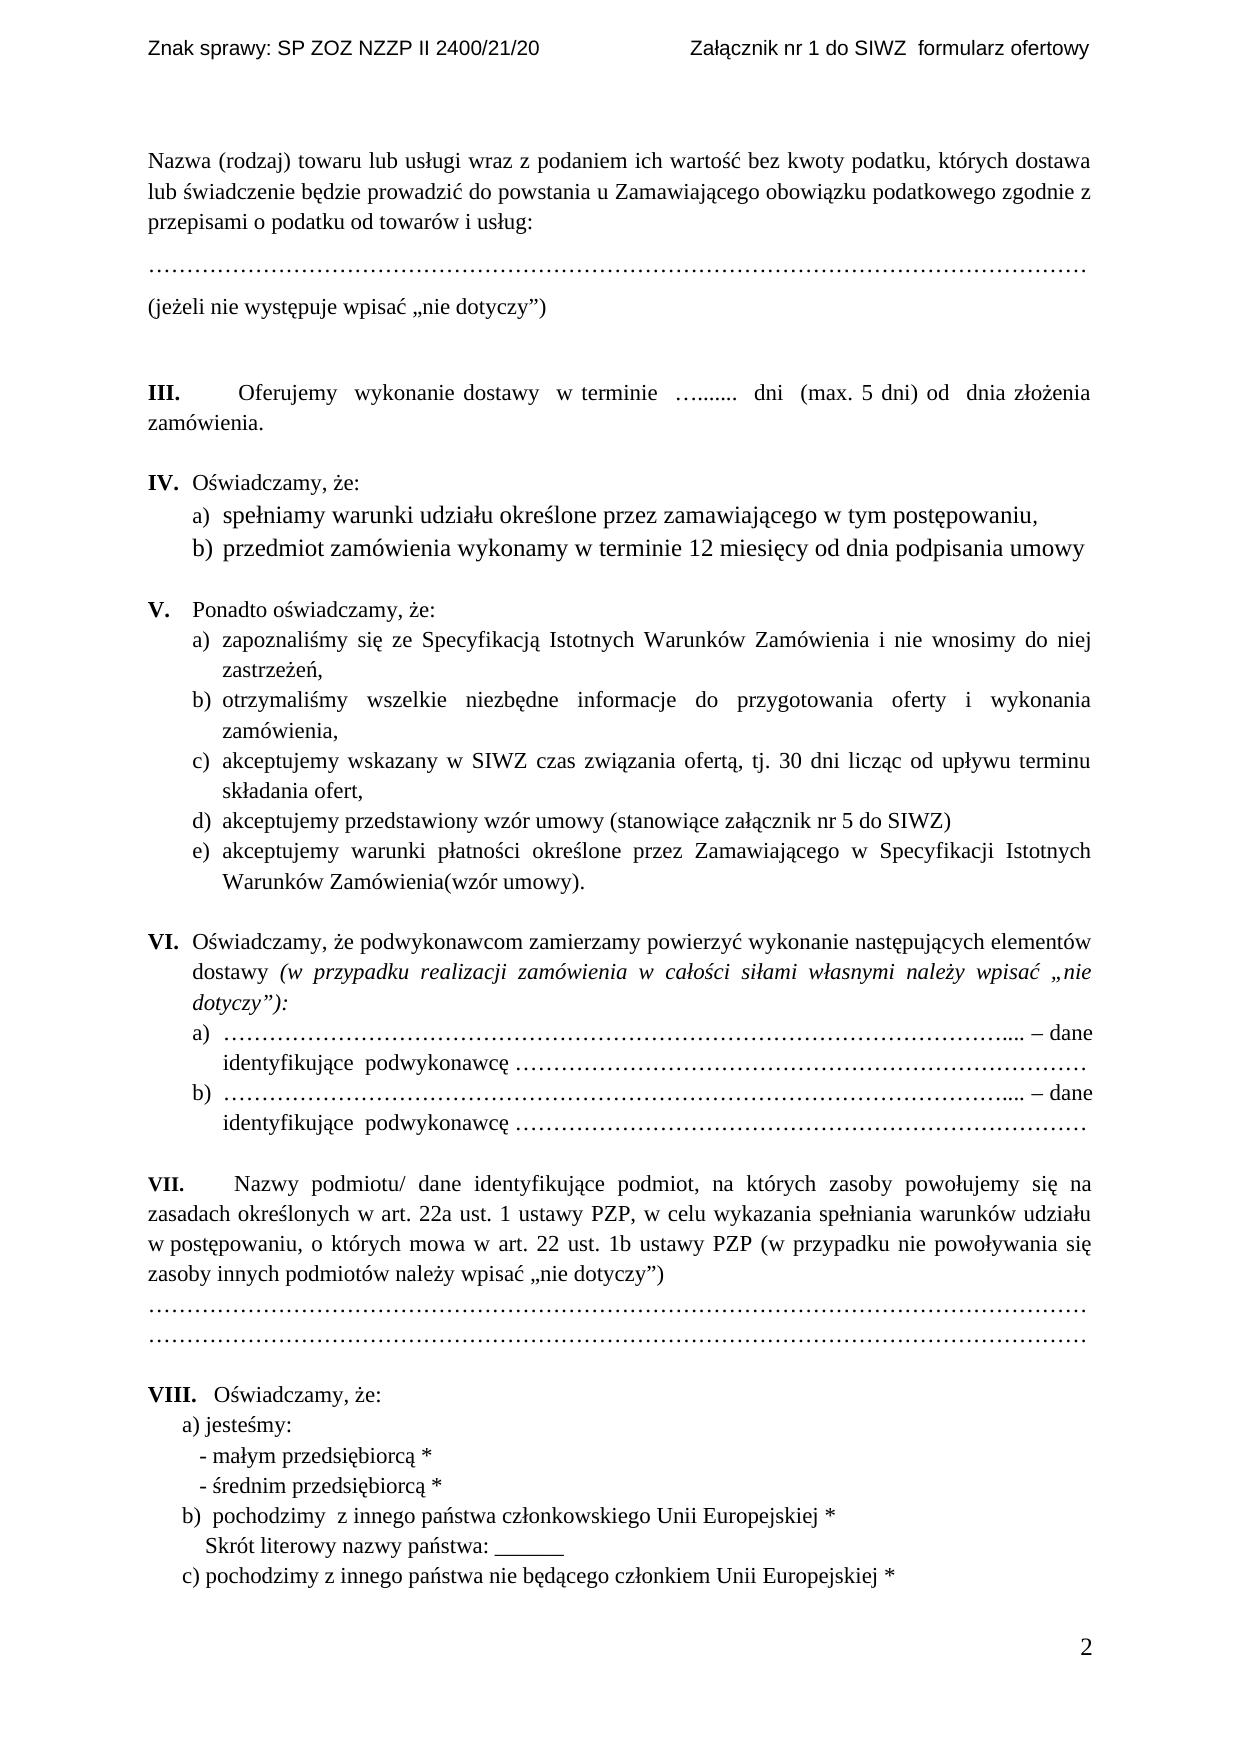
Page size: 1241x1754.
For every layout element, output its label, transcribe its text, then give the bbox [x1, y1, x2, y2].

subtitle …………………………………………………………………………………………………………… [148, 1291, 1093, 1317]
list przedmiot zamówienia wykonamy w terminie 12 miesięcy od dnia podpisania umowy [185, 533, 1093, 561]
text a) jesteśmy: [148, 1412, 1093, 1438]
list otrzymaliśmy wszelkie niezbędne informacje do przygotowania oferty i wykonania zamówienia, [192, 687, 1093, 743]
text b) pochodzimy z innego państwa członkowskiego Unii Europejskiej * [148, 1502, 1093, 1528]
text VIII. Oświadczamy, że: [148, 1381, 1093, 1408]
text - średnim przedsiębiorcą * [148, 1472, 1093, 1498]
subtitle Oświadczamy, że: [148, 469, 1093, 496]
text …………………………………………………………………………………………………………… [148, 251, 1093, 277]
subtitle Ponadto oświadczamy, że: [148, 596, 1093, 622]
list zapoznaliśmy się ze Specyfikacją Istotnych Warunków Zamówienia i nie wnosimy do niej zastrzeżeń, [192, 626, 1093, 683]
list ………………………………………………………………………………………….... – dane identyfikujące podwykonawcę ………………………………………………………………… [192, 1019, 1093, 1075]
text c) pochodzimy z innego państwa nie będącego członkiem Unii Europejskiej * [148, 1563, 1093, 1589]
list akceptujemy przedstawiony wzór umowy (stanowiące załącznik nr 5 do SIWZ) [192, 807, 1093, 834]
list ………………………………………………………………………………………….... – dane identyfikujące podwykonawcę ………………………………………………………………… [192, 1079, 1093, 1136]
text - małym przedsiębiorcą * [148, 1442, 1093, 1468]
text Nazwa (rodzaj) towaru lub usługi wraz z podaniem ich wartość bez kwoty podatku, których dostawa lub świadczenie będzie prowadzić do powstania u Zamawiającego obowiązku podatkowego zgodnie z przepisami o podatku od towarów i usług: [148, 148, 1093, 234]
list Oferujemy wykonanie dostawy w terminie …....... dni (max. 5 dni) od dnia złożenia zamówienia. [148, 379, 1093, 435]
list akceptujemy warunki płatności określone przez Zamawiającego w Specyfikacji Istotnych Warunków Zamówienia(wzór umowy). [192, 838, 1093, 894]
subtitle Oświadczamy, że podwykonawcom zamierzamy powierzyć wykonanie następujących elementów dostawy (w przypadku realizacji zamówienia w całości siłami własnymi należy wpisać „nie dotyczy”): [148, 928, 1093, 1015]
text Skrót literowy nazwy państwa: ______ [148, 1532, 1093, 1559]
list spełniamy warunki udziału określone przez zamawiającego w tym postępowaniu, [185, 500, 1093, 528]
subtitle …………………………………………………………………………………………………………… [148, 1321, 1093, 1347]
text (jeżeli nie występuje wpisać „nie dotyczy”) [148, 293, 1093, 320]
subtitle Nazwy podmiotu/ dane identyfikujące podmiot, na których zasoby powołujemy się na zasadach określonych w art. 22a ust. 1 ustawy PZP, w celu wykazania spełniania warunków udziału w postępowaniu, o których mowa w art. 22 ust. 1b ustawy PZP (w przypadku nie powoływania się zasoby innych podmiotów należy wpisać „nie dotyczy”) [148, 1170, 1093, 1287]
list akceptujemy wskazany w SIWZ czas związania ofertą, tj. 30 dni licząc od upływu terminu składania ofert, [192, 747, 1093, 803]
